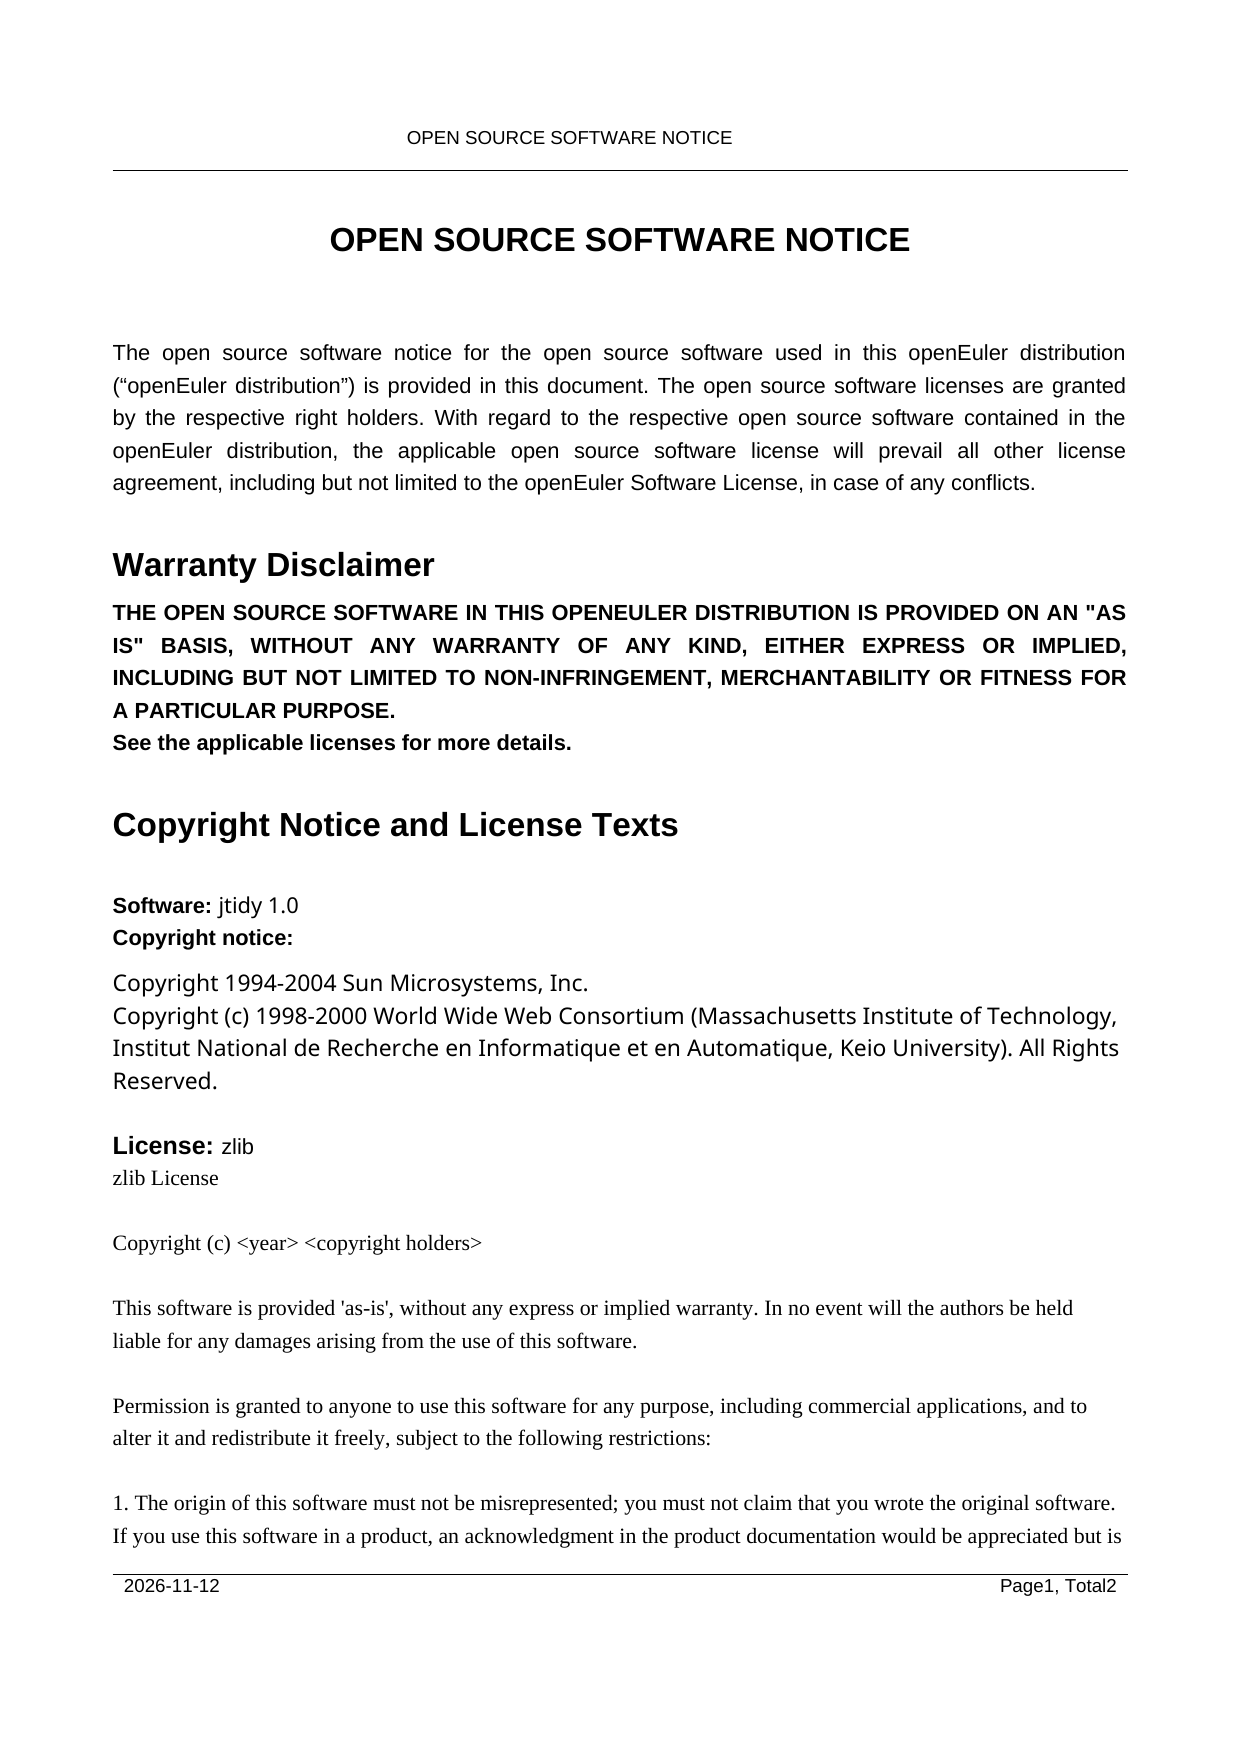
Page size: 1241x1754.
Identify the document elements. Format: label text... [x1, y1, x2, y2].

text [112, 1161, 1128, 1551]
title Software: jtidy 1.0 [112, 889, 1128, 921]
text Copyright notice: [112, 921, 1128, 954]
text Warranty Disclaimer [112, 531, 1128, 596]
text OPEN SOURCE SOFTWARE NOTICE [112, 206, 1128, 271]
text License: zlib [112, 1129, 1128, 1161]
text Copyright 1994-2004 Sun Microsystems, Inc. Copyright (c) 1998-2000 World Wide Web Consortium (Massachusetts Institute of Technology, Institut National de Recherche en Informatique et en Automatique, Keio University). All Rights Reserved. [112, 966, 1128, 1129]
text The open source software notice for the open source software used in this openEuler distribution (“openEuler distribution”) is provided in this document. The open source software licenses are granted by the respective right holders. With regard to the respective open source software contained in the openEuler distribution, the applicable open source software license will prevail all other license agreement, including but not limited to the openEuler Software License, in case of any conflicts. [112, 336, 1128, 499]
text Copyright Notice and License Texts [112, 791, 1128, 856]
text THE OPEN SOURCE SOFTWARE IN THIS OPENEULER DISTRIBUTION IS PROVIDED ON AN "AS IS" BASIS, WITHOUT ANY WARRANTY OF ANY KIND, EITHER EXPRESS OR IMPLIED, INCLUDING BUT NOT LIMITED TO NON-INFRINGEMENT, MERCHANTABILITY OR FITNESS FOR A PARTICULAR PURPOSE. See the applicable licenses for more details. [112, 596, 1128, 759]
